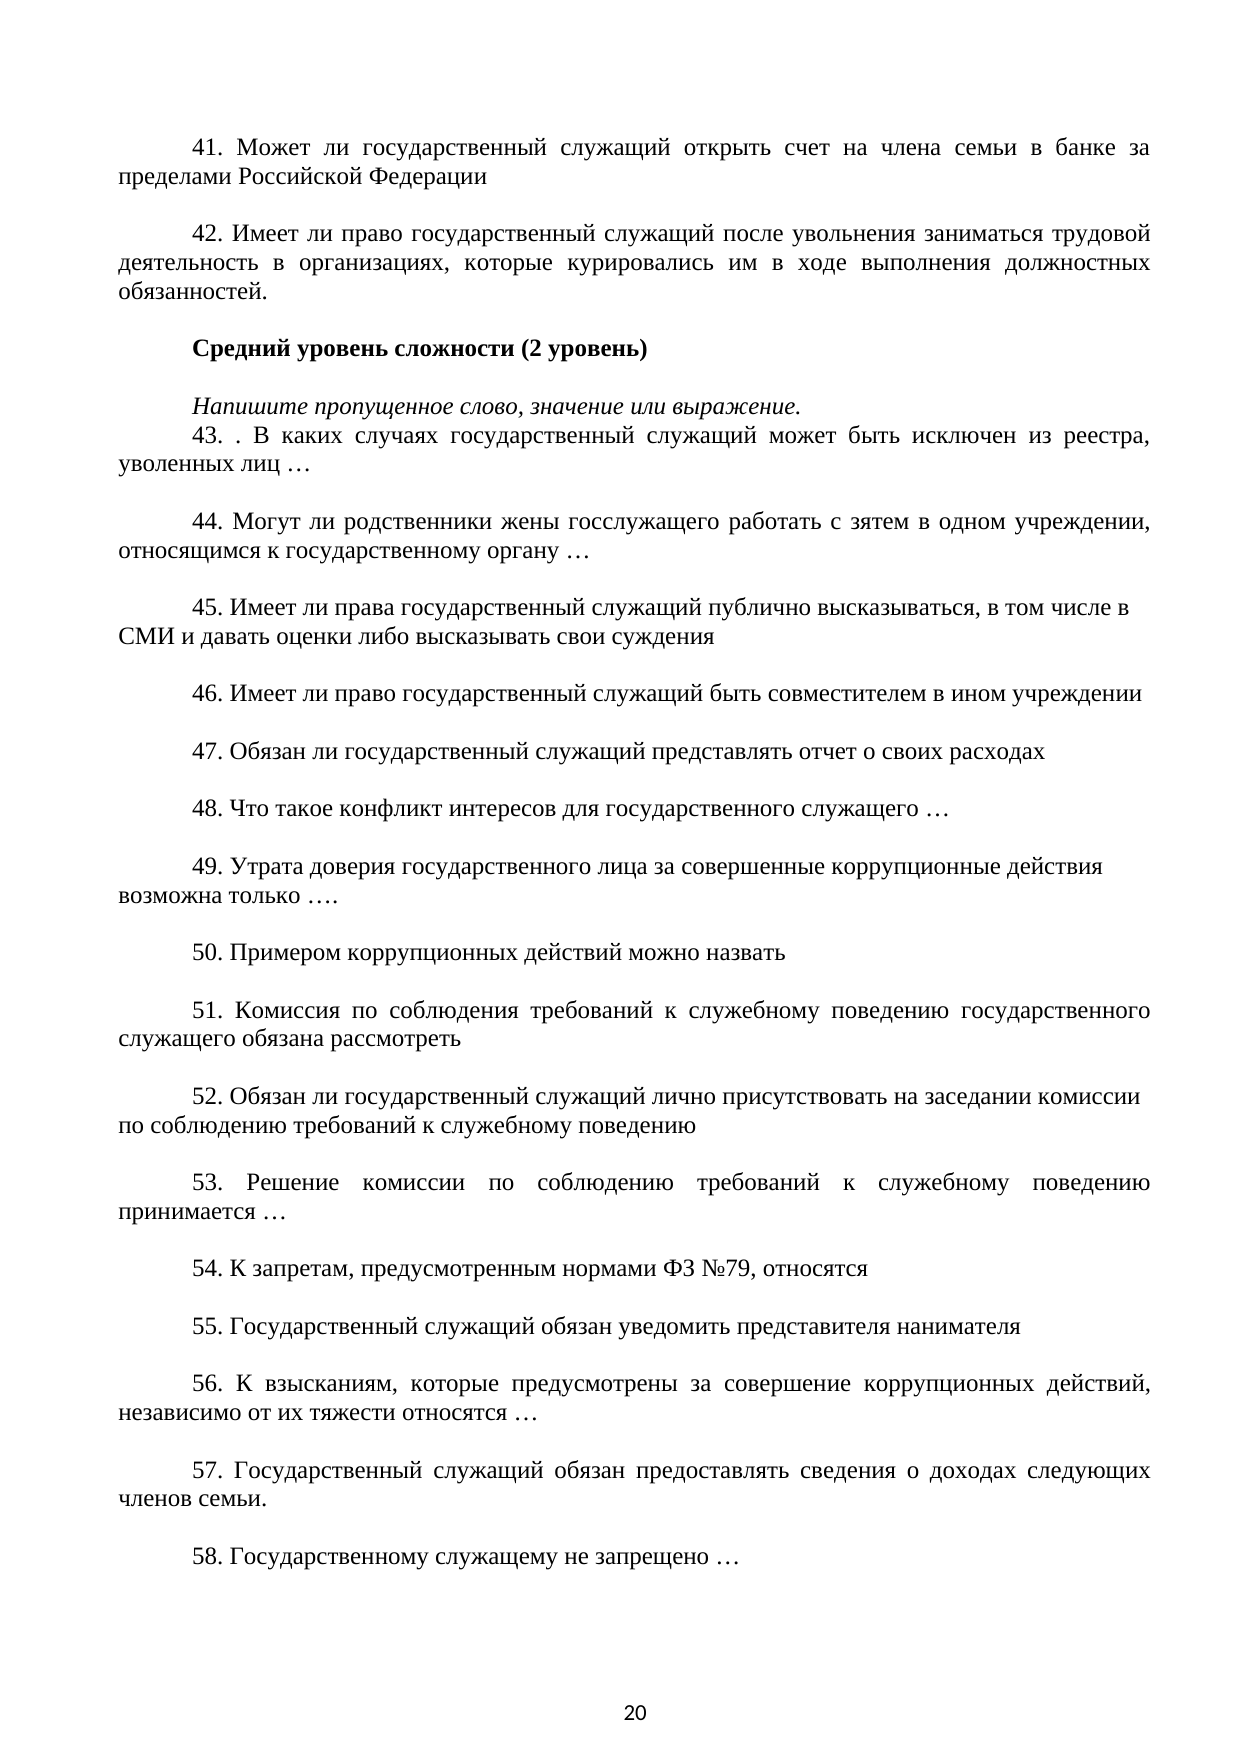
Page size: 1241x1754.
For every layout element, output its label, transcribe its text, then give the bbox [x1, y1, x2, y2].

text 43. . В каких случаях государственный служащий может быть исключен из реестра, уволенных лиц … [118, 420, 1152, 477]
text 47. Обязан ли государственный служащий представлять отчет о своих расходах [118, 736, 1152, 765]
text 56. К взысканиям, которые предусмотрены за совершение коррупционных действий, независимо от их тяжести относятся … [118, 1368, 1152, 1426]
text Средний уровень сложности (2 уровень) [118, 333, 1152, 362]
text 42. Имеет ли право государственный служащий после увольнения заниматься трудовой деятельность в организациях, которые курировались им в ходе выполнения должностных обязанностей. [118, 218, 1152, 305]
text 57. Государственный служащий обязан предоставлять сведения о доходах следующих членов семьи. [118, 1455, 1152, 1512]
text 51. Комиссия по соблюдения требований к служебному поведению государственного служащего обязана рассмотреть [118, 995, 1152, 1052]
text 45. Имеет ли права государственный служащий публично высказываться, в том числе в СМИ и давать оценки либо высказывать свои суждения [118, 592, 1152, 650]
text 58. Государственному служащему не запрещено … [118, 1541, 1152, 1570]
text 55. Государственный служащий обязан уведомить представителя нанимателя [118, 1311, 1152, 1340]
text 46. Имеет ли право государственный служащий быть совместителем в ином учреждении [118, 678, 1152, 707]
text 49. Утрата доверия государственного лица за совершенные коррупционные действия возможна только …. [118, 851, 1152, 908]
text 44. Могут ли родственники жены госслужащего работать с зятем в одном учреждении, относящимся к государственному органу … [118, 506, 1152, 563]
text Напишите пропущенное слово, значение или выражение. [118, 391, 1152, 420]
text 50. Примером коррупционных действий можно назвать [118, 937, 1152, 966]
text 41. Может ли государственный служащий открыть счет на члена семьи в банке за пределами Российской Федерации [118, 132, 1152, 190]
text 53. Решение комиссии по соблюдению требований к служебному поведению принимается … [118, 1167, 1152, 1225]
text 54. К запретам, предусмотренным нормами ФЗ №79, относятся [118, 1253, 1152, 1282]
text 52. Обязан ли государственный служащий лично присутствовать на заседании комиссии по соблюдению требований к служебному поведению [118, 1081, 1152, 1138]
text 48. Что такое конфликт интересов для государственного служащего … [118, 793, 1152, 822]
